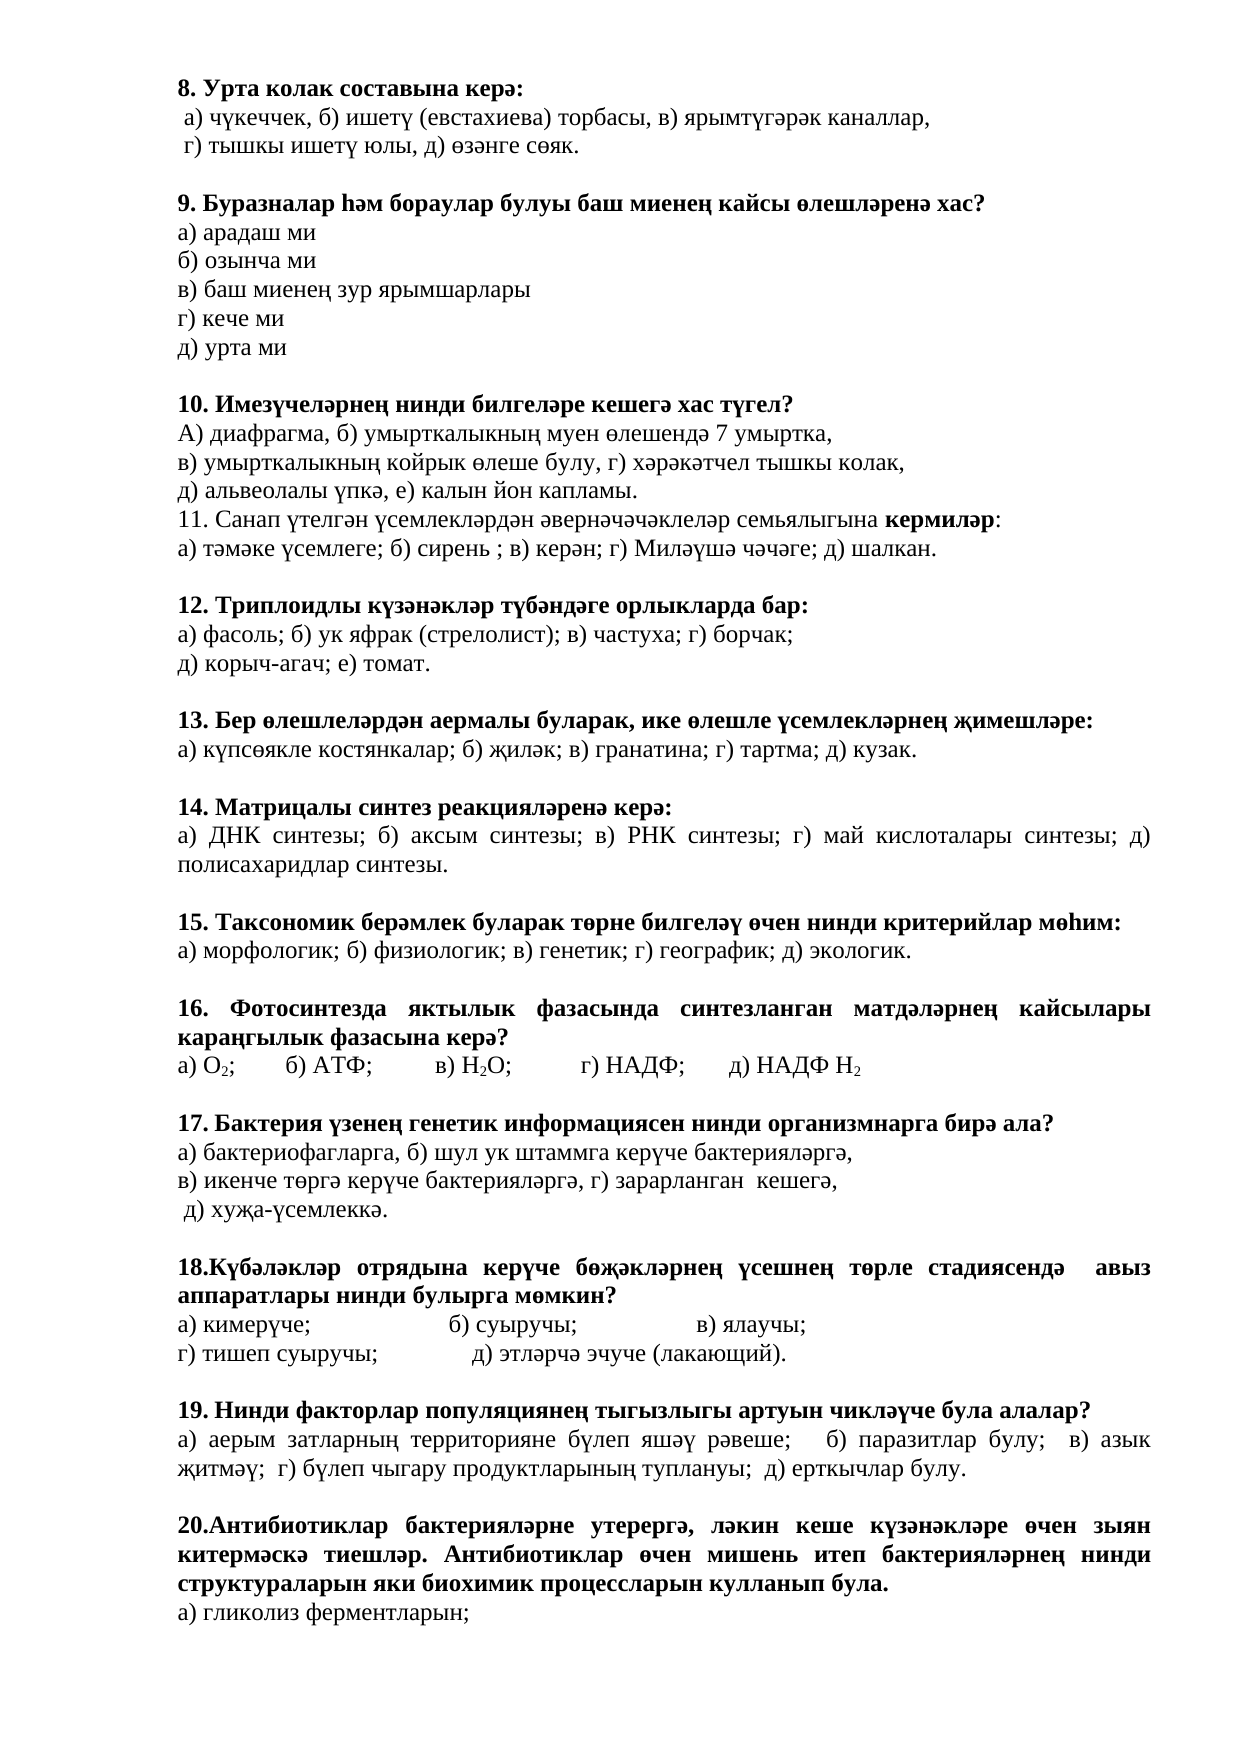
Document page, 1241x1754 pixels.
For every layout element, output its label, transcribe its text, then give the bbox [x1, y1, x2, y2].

text а) күпсөякле костянкалар; б) җиләк; в) гранатина; г) тартма; д) кузак. [177, 734, 1152, 763]
text в) умырткалыкның койрык өлеше булу, г) хәрәкәтчел тышкы колак, [177, 447, 1152, 476]
text 13. Бер өлешлеләрдән аермалы буларак, ике өлешле үсемлекләрнең җимешләре: [177, 706, 1152, 734]
text а) арадаш ми [177, 217, 1152, 246]
text А) диафрагма, б) умырткалыкның муен өлешендә 7 умыртка, [177, 418, 1152, 447]
text а) аерым затларның территорияне бүлеп яшәү рәвеше; б) паразитлар булу; в) азык җитмәү; г) бүлеп чыгару продуктларының туплануы; д) ерткычлар булу. [177, 1424, 1152, 1482]
text 16. Фотосинтезда яктылык фазасында синтезланган матдәләрнең кайсылары караңгылык фазасына керә? [177, 993, 1152, 1051]
text 19. Нинди факторлар популяциянең тыгызлыгы артуын чикләүче була алалар? [177, 1396, 1152, 1424]
text 18.Күбәләкләр отрядына керүче бөҗәкләрнең үсешнең төрле стадиясендә авыз аппаратлары нинди булырга мөмкин? [177, 1252, 1152, 1309]
text а) морфологик; б) физиологик; в) генетик; г) географик; д) экологик. [177, 936, 1152, 964]
text д) хуҗа-үсемлеккә. [177, 1194, 1152, 1223]
text г) тышкы ишетү юлы, д) өзәнге сөяк. [177, 131, 1152, 159]
text 20.Антибиотиклар бактерияләрне утерергә, ләкин кеше күзәнәкләре өчен зыян китермәскә тиешләр. Антибиотиклар өчен мишень итеп бактерияләрнең нинди структураларын яки биохимик процессларын кулланып була. [177, 1511, 1152, 1597]
text д) корыч-агач; е) томат. [177, 648, 1152, 677]
text а) О2; б) АТФ; в) Н2О; г) НАДФ; д) НАДФ Н2 [177, 1051, 1152, 1079]
text а) фасоль; б) ук яфрак (стрелолист); в) частуха; г) борчак; [177, 619, 1152, 648]
text в) баш миенең зур ярымшарлары [177, 274, 1152, 303]
text 14. Матрицалы синтез реакцияләренә керә: [177, 792, 1152, 821]
text г) тишеп суыручы; д) этләрчә эчуче (лакающий). [177, 1338, 1152, 1367]
text 12. Триплоидлы күзәнәкләр түбәндәге орлыкларда бар: [177, 591, 1152, 619]
text а) кимерүче; б) суыручы; в) ялаучы; [177, 1309, 1152, 1338]
text б) озынча ми [177, 246, 1152, 274]
text г) кече ми [177, 303, 1152, 332]
text 11. Санап үтелгән үсемлекләрдән әвернәчәчәклеләр семьялыгына кермиләр: [177, 504, 1152, 533]
text д) урта ми [177, 332, 1152, 361]
text а) чүкеччек, б) ишетү (евстахиева) торбасы, в) ярымтүгәрәк каналлар, [177, 102, 1152, 131]
text а) бактериофагларга, б) шул ук штаммга керүче бактерияләргә, [177, 1137, 1152, 1166]
text а) тәмәке үсемлеге; б) сирень ; в) керән; г) Миләүшә чәчәге; д) шалкан. [177, 533, 1152, 562]
text а) гликолиз ферментларын; [177, 1597, 1152, 1626]
text 17. Бактерия үзенең генетик информациясен нинди организмнарга бирә ала? [177, 1108, 1152, 1137]
text а) ДНК синтезы; б) аксым синтезы; в) РНК синтезы; г) май кислоталары синтезы; д) полисахаридлар синтезы. [177, 821, 1152, 878]
text 10. Имезүчеләрнең нинди билгеләре кешегә хас түгел? [177, 389, 1152, 418]
text 8. Урта колак составына керә: [177, 73, 1152, 102]
text д) альвеолалы үпкә, е) калын йон капламы. [177, 476, 1152, 504]
text 9. Буразналар һәм бораулар булуы баш миенең кайсы өлешләренә хас? [177, 188, 1152, 217]
text в) икенче төргә керүче бактерияләргә, г) зарарланган кешегә, [177, 1166, 1152, 1194]
text 15. Таксономик берәмлек буларак төрне билгеләү өчен нинди критерийлар мөһим: [177, 907, 1152, 936]
